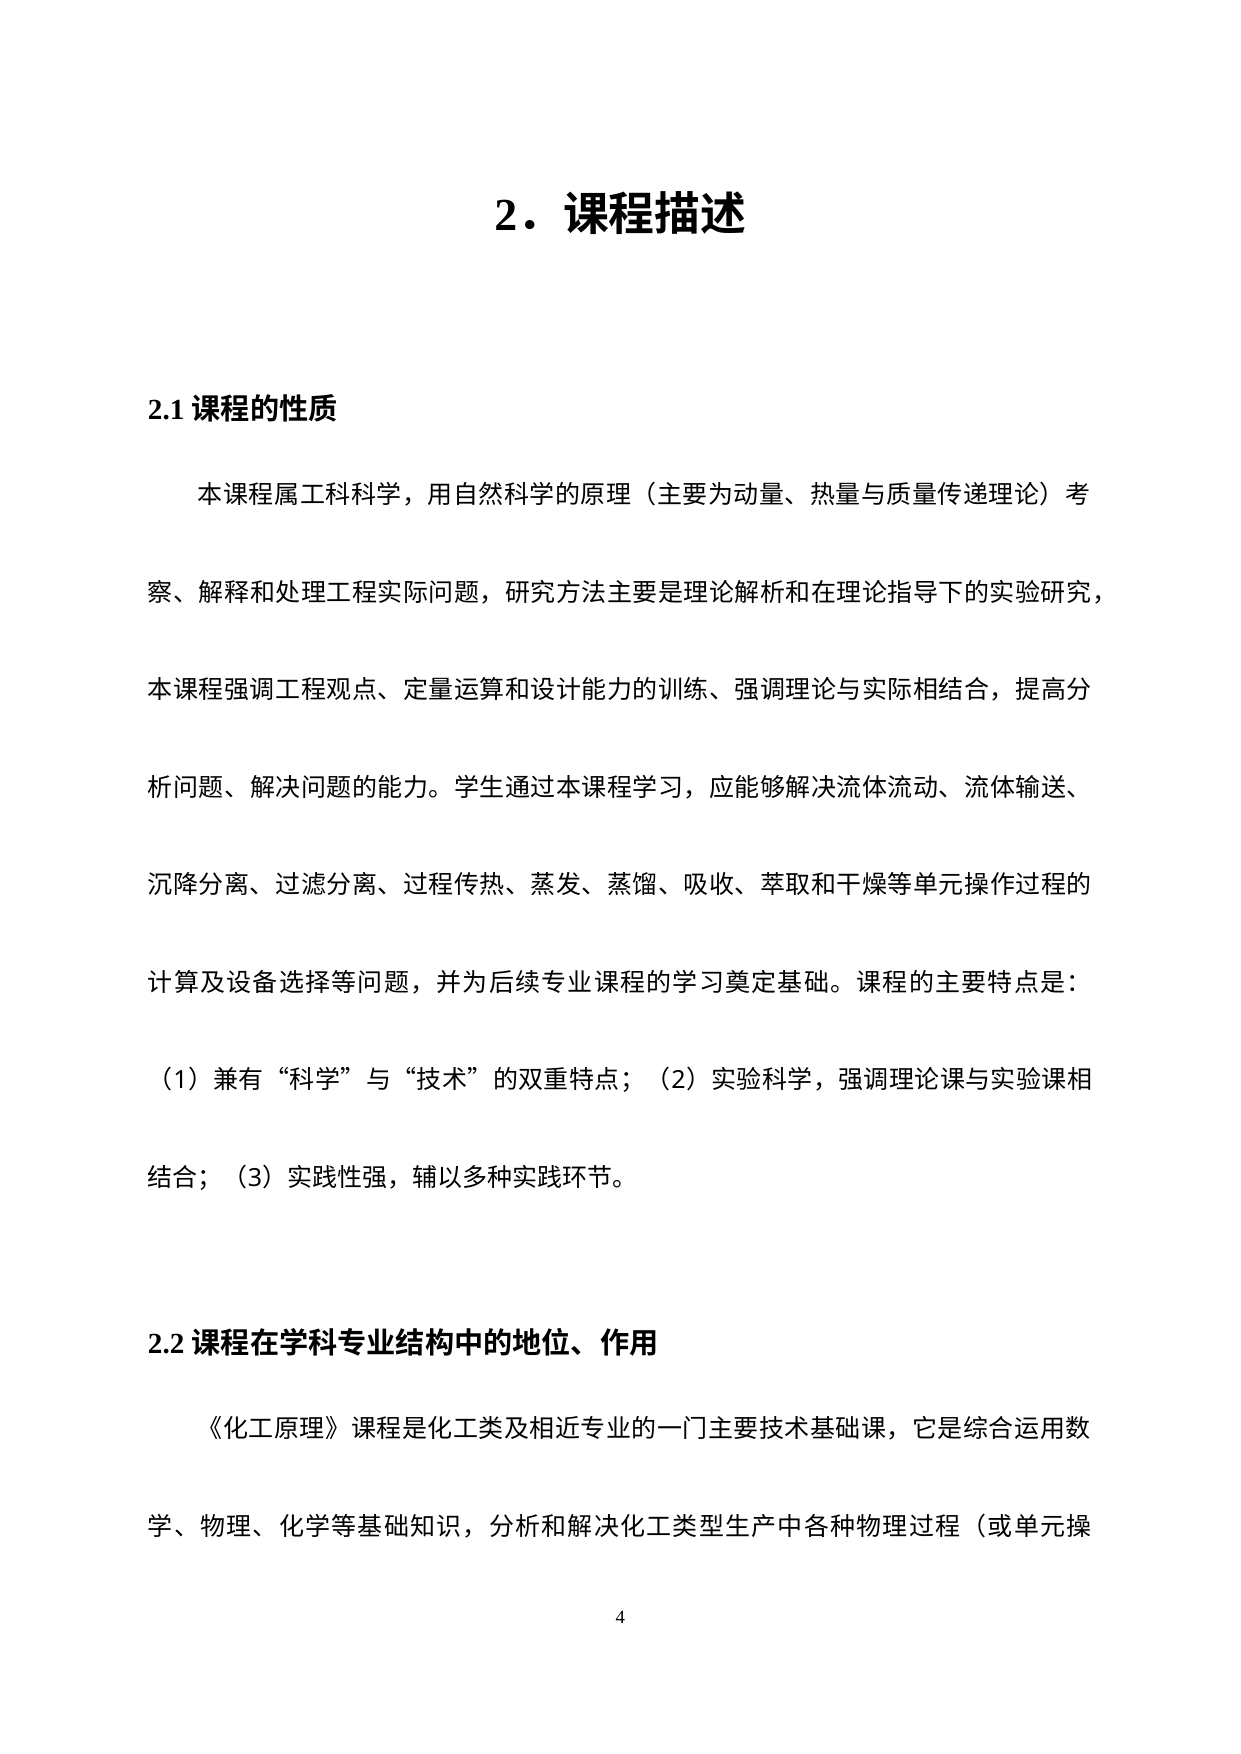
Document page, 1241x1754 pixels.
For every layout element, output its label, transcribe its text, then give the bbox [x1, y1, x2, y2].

subtitle 2．课程描述 [148, 162, 1092, 259]
text 本课程属工科科学，用自然科学的原理（主要为动量、热量与质量传递理论）考察、解释和处理工程实际问题，研究方法主要是理论解析和在理论指导下的实验研究，本课程强调工程观点、定量运算和设计能力的训练、强调理论与实际相结合，提高分析问题、解决问题的能力。学生通过本课程学习，应能够解决流体流动、流体输送、沉降分离、过滤分离、过程传热、蒸发、蒸馏、吸收、萃取和干燥等单元操作过程的计算及设备选择等问题，并为后续专业课程的学习奠定基础。课程的主要特点是：（1）兼有“科学”与“技术”的双重特点；（2）实验科学，强调理论课与实验课相结合；（3）实践性强，辅以多种实践环节。 [148, 461, 1092, 1208]
subtitle 2.2 课程在学科专业结构中的地位、作用 [148, 1308, 1092, 1373]
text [148, 1394, 1092, 1557]
subtitle 2.1 课程的性质 [148, 374, 1092, 439]
